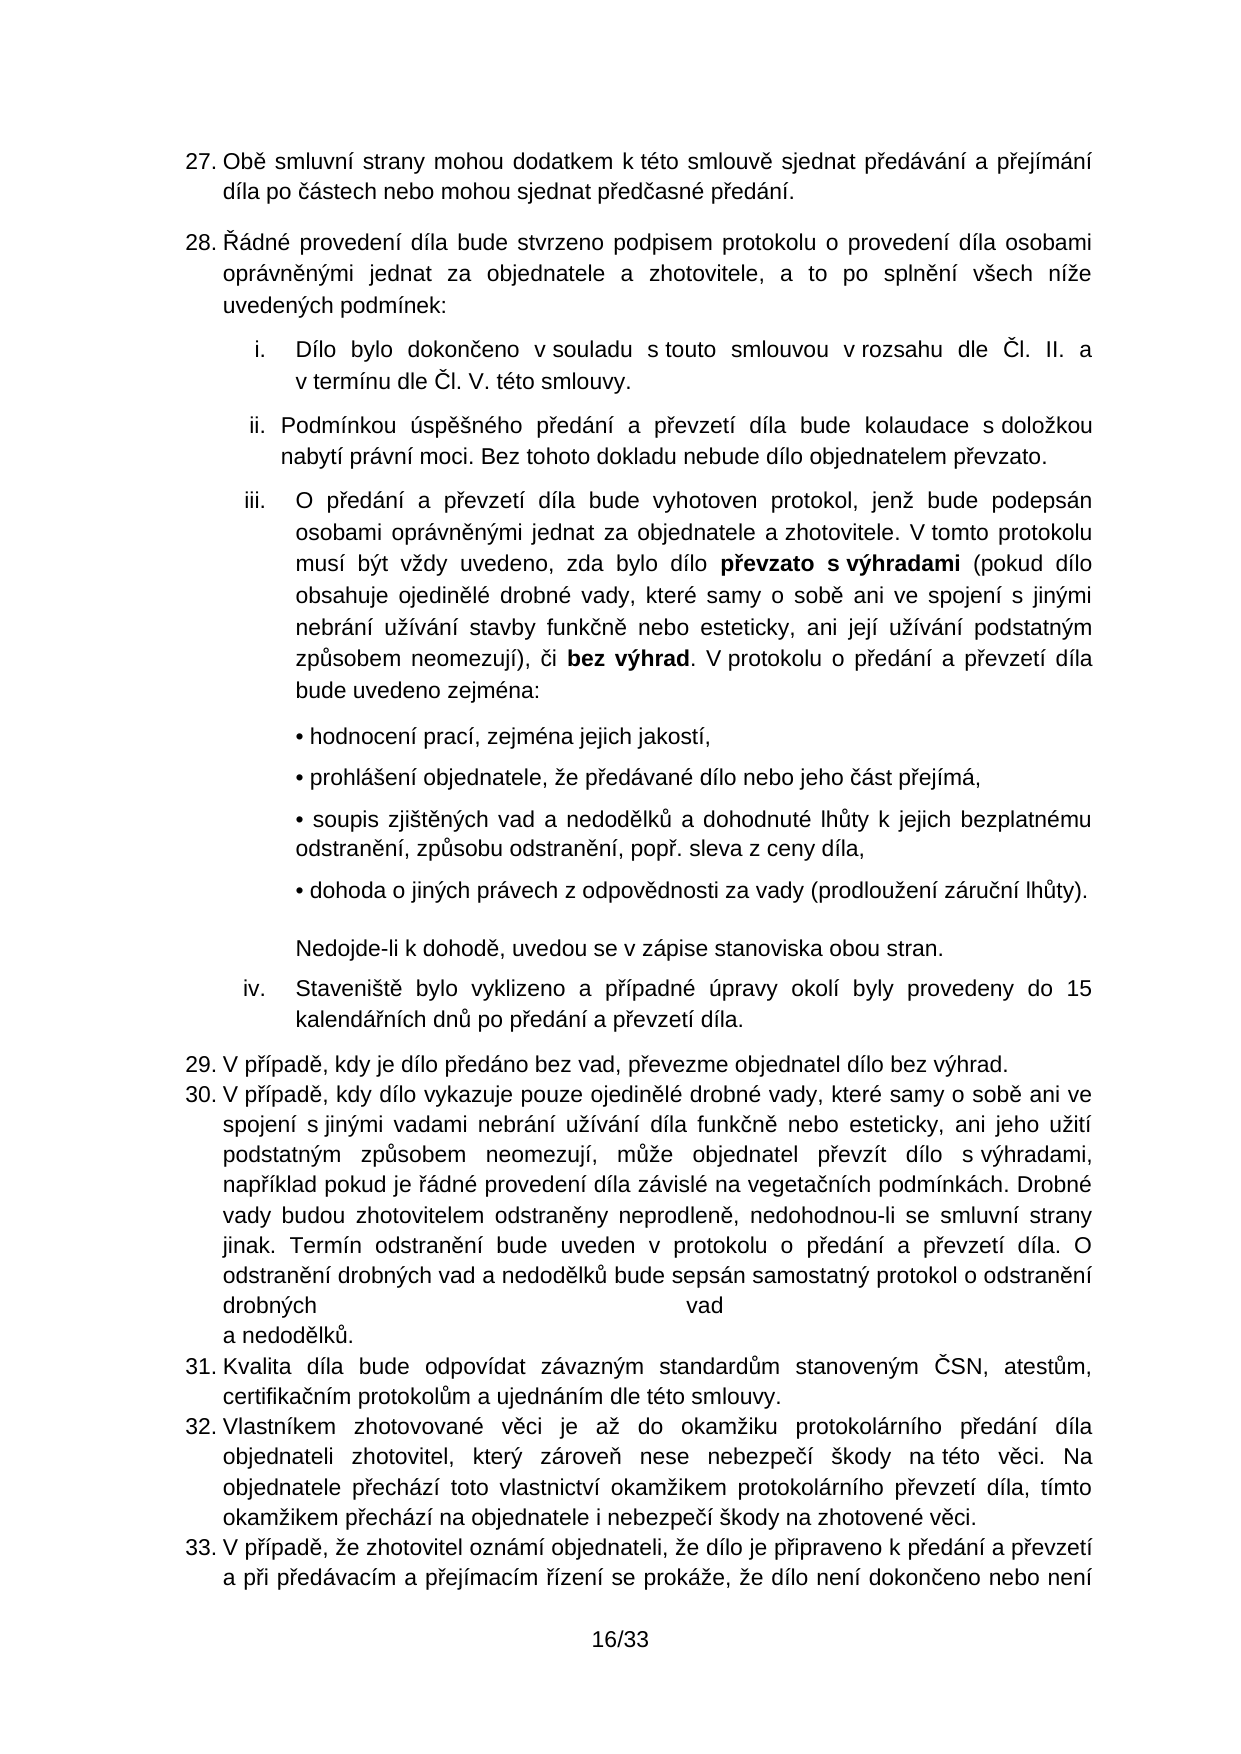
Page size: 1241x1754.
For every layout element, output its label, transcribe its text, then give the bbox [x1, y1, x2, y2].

text • prohlášení objednatele, že předávané dílo nebo jeho část přejímá, [221, 762, 1093, 792]
list V případě, kdy je dílo předáno bez vad, převezme objednatel dílo bez výhrad. [185, 1051, 1093, 1077]
text • dohoda o jiných právech z odpovědnosti za vady (prodloužení záruční lhůty). [221, 875, 1093, 904]
list Vlastníkem zhotovované věci je až do okamžiku protokolárního předání díla objednateli zhotovitel, který zároveň nese nebezpečí škody na této věci. Na objednatele přechází toto vlastnictví okamžikem protokolárního převzetí díla, tímto okamžikem přechází na objednatele i nebezpečí škody na zhotovené věci. [185, 1413, 1093, 1530]
text Nedojde-li k dohodě, uvedou se v zápise stanoviska obou stran. [221, 933, 1093, 962]
list Obě smluvní strany mohou dodatkem k této smlouvě sjednat předávání a přejímání díla po částech nebo mohou sjednat předčasné předání. [185, 148, 1093, 204]
text • soupis zjištěných vad a nedodělků a dohodnuté lhůty k jejich bezplatnému odstranění, způsobu odstranění, popř. sleva z ceny díla, [295, 804, 1093, 862]
list Kvalita díla bude odpovídat závazným standardům stanoveným ČSN, atestům, certifikačním protokolům a ujednáním dle této smlouvy. [185, 1353, 1093, 1409]
list Podmínkou úspěšného předání a převzetí díla bude kolaudace s doložkou nabytí právní moci. Bez tohoto dokladu nebude dílo objednatelem převzato. [266, 412, 1093, 469]
list Řádné provedení díla bude stvrzeno podpisem protokolu o provedení díla osobami oprávněnými jednat za objednatele a zhotovitele, a to po splnění všech níže uvedených podmínek: [185, 229, 1093, 318]
list Staveniště bylo vyklizeno a případné úpravy okolí byly provedeny do 15 kalendářních dnů po předání a převzetí díla. [266, 975, 1093, 1033]
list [185, 1534, 1093, 1590]
list O předání a převzetí díla bude vyhotoven protokol, jenž bude podepsán osobami oprávněnými jednat za objednatele a zhotovitele. V tomto protokolu musí být vždy uvedeno, zda bylo dílo převzato s výhradami (pokud dílo obsahuje ojedinělé drobné vady, které samy o sobě ani ve spojení s jinými nebrání užívání stavby funkčně nebo esteticky, ani její užívání podstatným způsobem neomezují), či bez výhrad. V protokolu o předání a převzetí díla bude uvedeno zejména: [266, 487, 1093, 703]
text • hodnocení prací, zejména jejich jakostí, [221, 721, 1093, 750]
list V případě, kdy dílo vykazuje pouze ojedinělé drobné vady, které samy o sobě ani ve spojení s jinými vadami nebrání užívání díla funkčně nebo esteticky, ani jeho užití podstatným způsobem neomezují, může objednatel převzít dílo s výhradami, například pokud je řádné provedení díla závislé na vegetačních podmínkách. Drobné vady budou zhotovitelem odstraněny neprodleně, nedohodnou-li se smluvní strany jinak. Termín odstranění bude uveden v protokolu o předání a převzetí díla. O odstranění drobných vad a nedodělků bude sepsán samostatný protokol o odstranění drobných vad a nedodělků. [185, 1081, 1093, 1349]
list Dílo bylo dokončeno v souladu s touto smlouvou v rozsahu dle Čl. II. a v termínu dle Čl. V. této smlouvy. [266, 336, 1093, 394]
